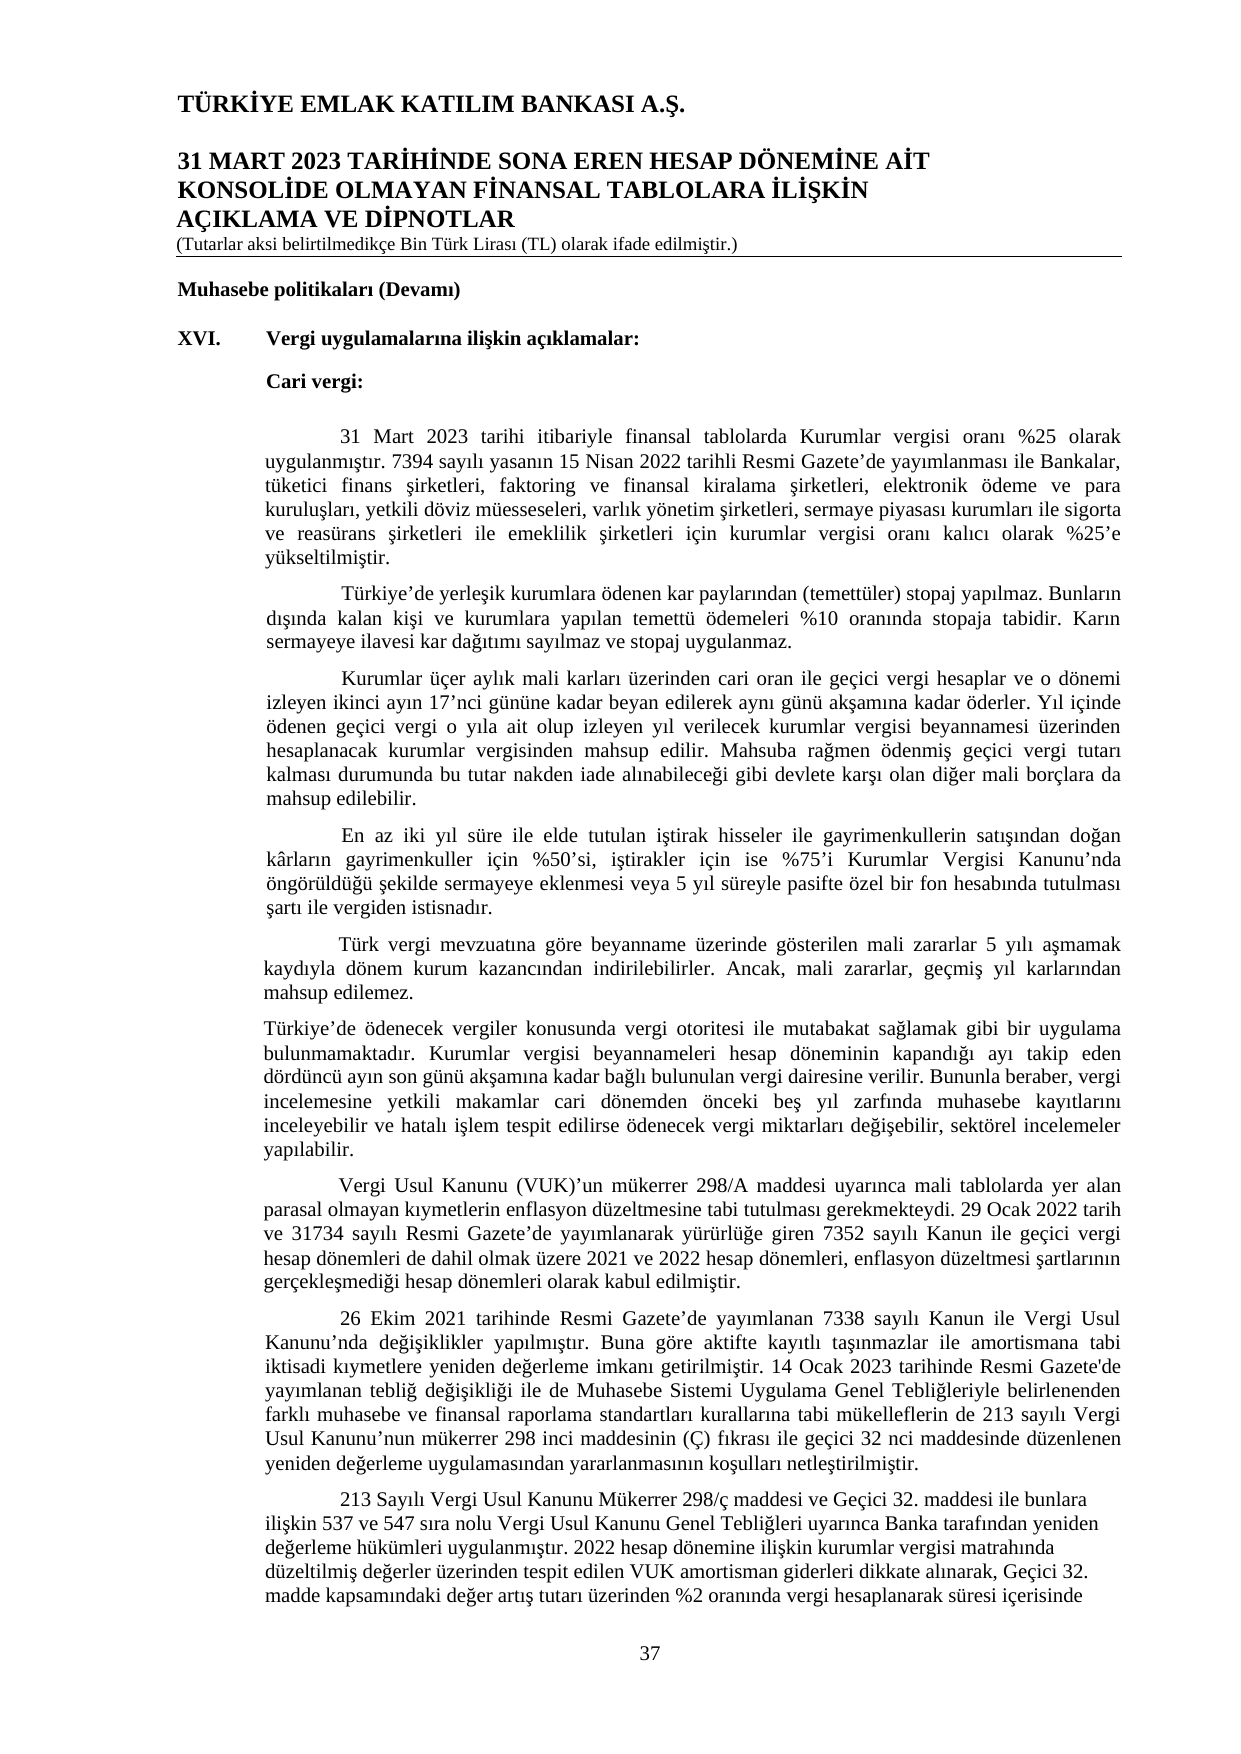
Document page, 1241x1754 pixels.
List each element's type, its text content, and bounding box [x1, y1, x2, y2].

text 31 Mart 2023 tarihi itibariyle finansal tablolarda Kurumlar vergisi oranı %25 olarak uygulanmıştır. 7394 sayılı yasanın 15 Nisan 2022 tarihli Resmi Gazete’de yayımlanması ile Bankalar, tüketici finans şirketleri, faktoring ve finansal kiralama şirketleri, elektronik ödeme ve para kuruluşları, yetkili döviz müesseseleri, varlık yönetim şirketleri, sermaye piyasası kurumları ile sigorta ve reasürans şirketleri ile emeklilik şirketleri için kurumlar vergisi oranı kalıcı olarak %25’e yükseltilmiştir. [265, 424, 1122, 569]
text Cari vergi: [266, 369, 1122, 393]
text Türkiye’de yerleşik kurumlara ödenen kar paylarından (temettüler) stopaj yapılmaz. Bunların dışında kalan kişi ve kurumlara yapılan temettü ödemeleri %10 oranında stopaja tabidir. Karın sermayeye ilavesi kar dağıtımı sayılmaz ve stopaj uygulanmaz. [266, 581, 1122, 653]
text XVI. Vergi uygulamalarına ilişkin açıklamalar: [177, 326, 1122, 349]
text En az iki yıl süre ile elde tutulan iştirak hisseler ile gayrimenkullerin satışından doğan kârların gayrimenkuller için %50’si, iştirakler için ise %75’i Kurumlar Vergisi Kanunu’nda öngörüldüğü şekilde sermayeye eklenmesi veya 5 yıl süreyle pasifte özel bir fon hesabında tutulması şartı ile vergiden istisnadır. [266, 823, 1122, 919]
text Muhasebe politikaları (Devamı) [177, 279, 1122, 301]
text Kurumlar üçer aylık mali karları üzerinden cari oran ile geçici vergi hesaplar ve o dönemi izleyen ikinci ayın 17’nci gününe kadar beyan edilerek aynı günü akşamına kadar öderler. Yıl içinde ödenen geçici vergi o yıla ait olup izleyen yıl verilecek kurumlar vergisi beyannamesi üzerinden hesaplanacak kurumlar vergisinden mahsup edilir. Mahsuba rağmen ödenmiş geçici vergi tutarı kalması durumunda bu tutar nakden iade alınabileceği gibi devlete karşı olan diğer mali borçlara da mahsup edilebilir. [266, 666, 1122, 810]
text 26 Ekim 2021 tarihinde Resmi Gazete’de yayımlanan 7338 sayılı Kanun ile Vergi Usul Kanunu’nda değişiklikler yapılmıştır. Buna göre aktifte kayıtlı taşınmazlar ile amortismana tabi iktisadi kıymetlere yeniden değerleme imkanı getirilmiştir. 14 Ocak 2023 tarihinde Resmi Gazete'de yayımlanan tebliğ değişikliği ile de Muhasebe Sistemi Uygulama Genel Tebliğleriyle belirlenenden farklı muhasebe ve finansal raporlama standartları kurallarına tabi mükelleflerin de 213 sayılı Vergi Usul Kanunu’nun mükerrer 298 inci maddesinin (Ç) fıkrası ile geçici 32 nci maddesinde düzenlenen yeniden değerleme uygulamasından yararlanmasının koşulları netleştirilmiştir. [265, 1306, 1122, 1474]
text Vergi Usul Kanunu (VUK)’un mükerrer 298/A maddesi uyarınca mali tablolarda yer alan parasal olmayan kıymetlerin enflasyon düzeltmesine tabi tutulması gerekmekteydi. 29 Ocak 2022 tarih ve 31734 sayılı Resmi Gazete’de yayımlanarak yürürlüğe giren 7352 sayılı Kanun ile geçici vergi hesap dönemleri de dahil olmak üzere 2021 ve 2022 hesap dönemleri, enflasyon düzeltmesi şartlarının gerçekleşmediği hesap dönemleri olarak kabul edilmiştir. [263, 1173, 1122, 1293]
text Türk vergi mevzuatına göre beyanname üzerinde gösterilen mali zararlar 5 yılı aşmamak kaydıyla dönem kurum kazancından indirilebilirler. Ancak, mali zararlar, geçmiş yıl karlarından mahsup edilemez. [263, 932, 1122, 1004]
text Türkiye’de ödenecek vergiler konusunda vergi otoritesi ile mutabakat sağlamak gibi bir uygulama bulunmamaktadır. Kurumlar vergisi beyannameleri hesap döneminin kapandığı ayı takip eden dördüncü ayın son günü akşamına kadar bağlı bulunulan vergi dairesine verilir. Bununla beraber, vergi incelemesine yetkili makamlar cari dönemden önceki beş yıl zarfında muhasebe kayıtlarını inceleyebilir ve hatalı işlem tespit edilirse ödenecek vergi miktarları değişebilir, sektörel incelemeler yapılabilir. [263, 1016, 1122, 1161]
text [265, 1487, 1122, 1607]
